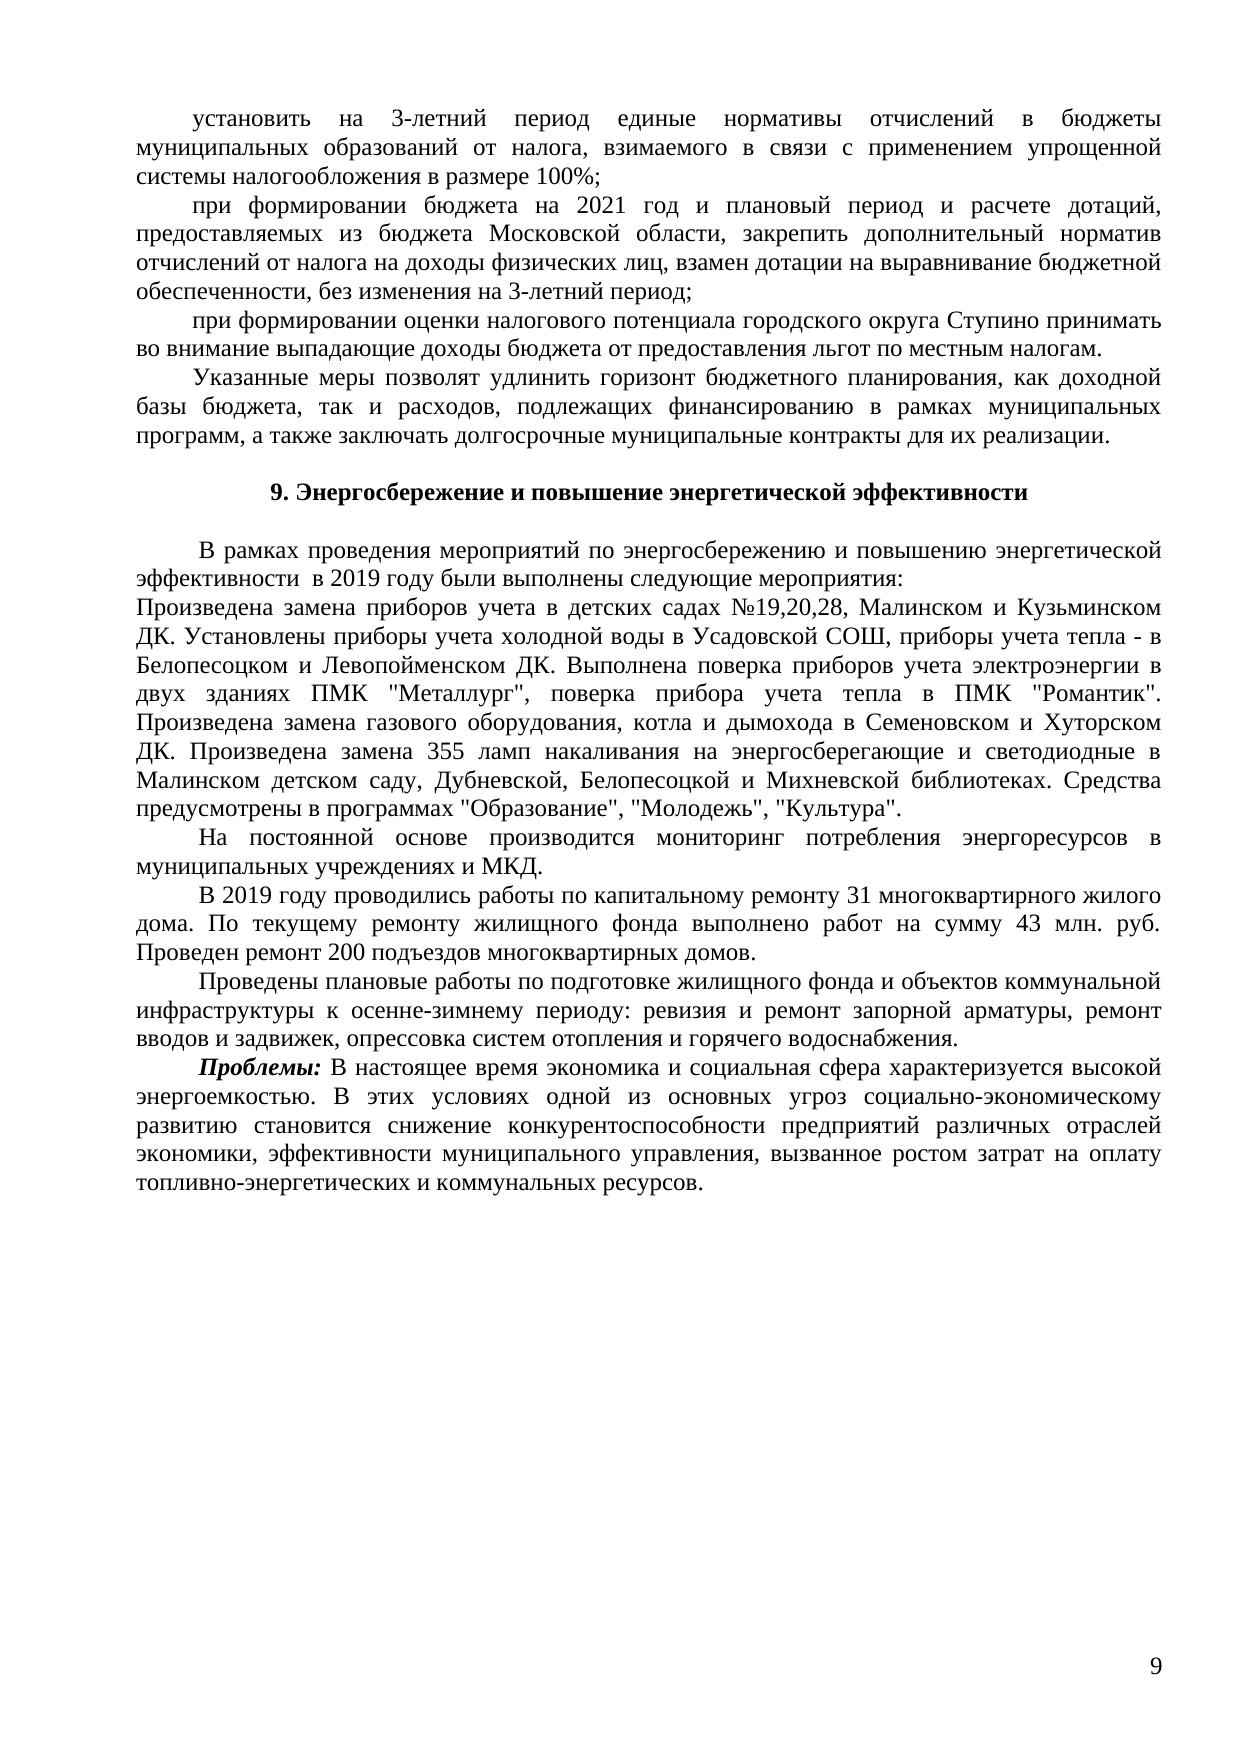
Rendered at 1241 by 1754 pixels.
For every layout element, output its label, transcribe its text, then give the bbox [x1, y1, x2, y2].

text На постоянной основе производится мониторинг потребления энергоресурсов в муниципальных учреждениях и МКД. [136, 822, 1162, 880]
text при формировании бюджета на 2021 год и плановый период и расчете дотаций, предоставляемых из бюджета Московской области, закрепить дополнительный норматив отчислений от налога на доходы физических лиц, взамен дотации на выравнивание бюджетной обеспеченности, без изменения на 3-летний период; [136, 190, 1162, 305]
text 9. Энергосбережение и повышение энергетической эффективности [136, 477, 1162, 506]
text Проведены плановые работы по подготовке жилищного фонда и объектов коммунальной инфраструктуры к осенне-зимнему периоду: ревизия и ремонт запорной арматуры, ремонт вводов и задвижек, опрессовка систем отопления и горячего водоснабжения. [136, 966, 1162, 1052]
text В рамках проведения мероприятий по энергосбережению и повышению энергетической эффективности в 2019 году были выполнены следующие мероприятия: [136, 535, 1162, 592]
text Проблемы: В настоящее время экономика и социальная сфера характеризуется высокой энергоемкостью. В этих условиях одной из основных угроз социально-экономическому развитию становится снижение конкурентоспособности предприятий различных отраслей экономики, эффективности муниципального управления, вызванное ростом затрат на оплату топливно-энергетических и коммунальных ресурсов. [136, 1052, 1162, 1196]
text Указанные меры позволят удлинить горизонт бюджетного планирования, как доходной базы бюджета, так и расходов, подлежащих финансированию в рамках муниципальных программ, а также заключать долгосрочные муниципальные контракты для их реализации. [136, 362, 1162, 448]
text при формировании оценки налогового потенциала городского округа Ступино принимать во внимание выпадающие доходы бюджета от предоставления льгот по местным налогам. [136, 305, 1162, 362]
text Произведена замена приборов учета в детских садах №19,20,28, Малинском и Кузьминском ДК. Установлены приборы учета холодной воды в Усадовской СОШ, приборы учета тепла - в Белопесоцком и Левопойменском ДК. Выполнена поверка приборов учета электроэнергии в двух зданиях ПМК "Металлург", поверка прибора учета тепла в ПМК "Романтик". Произведена замена газового оборудования, котла и дымохода в Семеновском и Хуторском ДК. Произведена замена 355 ламп накаливания на энергосберегающие и светодиодные в Малинском детском саду, Дубневской, Белопесоцкой и Михневской библиотеках. Средства предусмотрены в программах "Образование", "Молодежь", "Культура". [136, 592, 1162, 822]
text установить на 3-летний период единые нормативы отчислений в бюджеты муниципальных образований от налога, взимаемого в связи с применением упрощенной системы налогообложения в размере 100%; [136, 103, 1162, 190]
text В 2019 году проводились работы по капитальному ремонту 31 многоквартирного жилого дома. По текущему ремонту жилищного фонда выполнено работ на сумму 43 млн. руб. Проведен ремонт 200 подъездов многоквартирных домов. [136, 880, 1162, 966]
